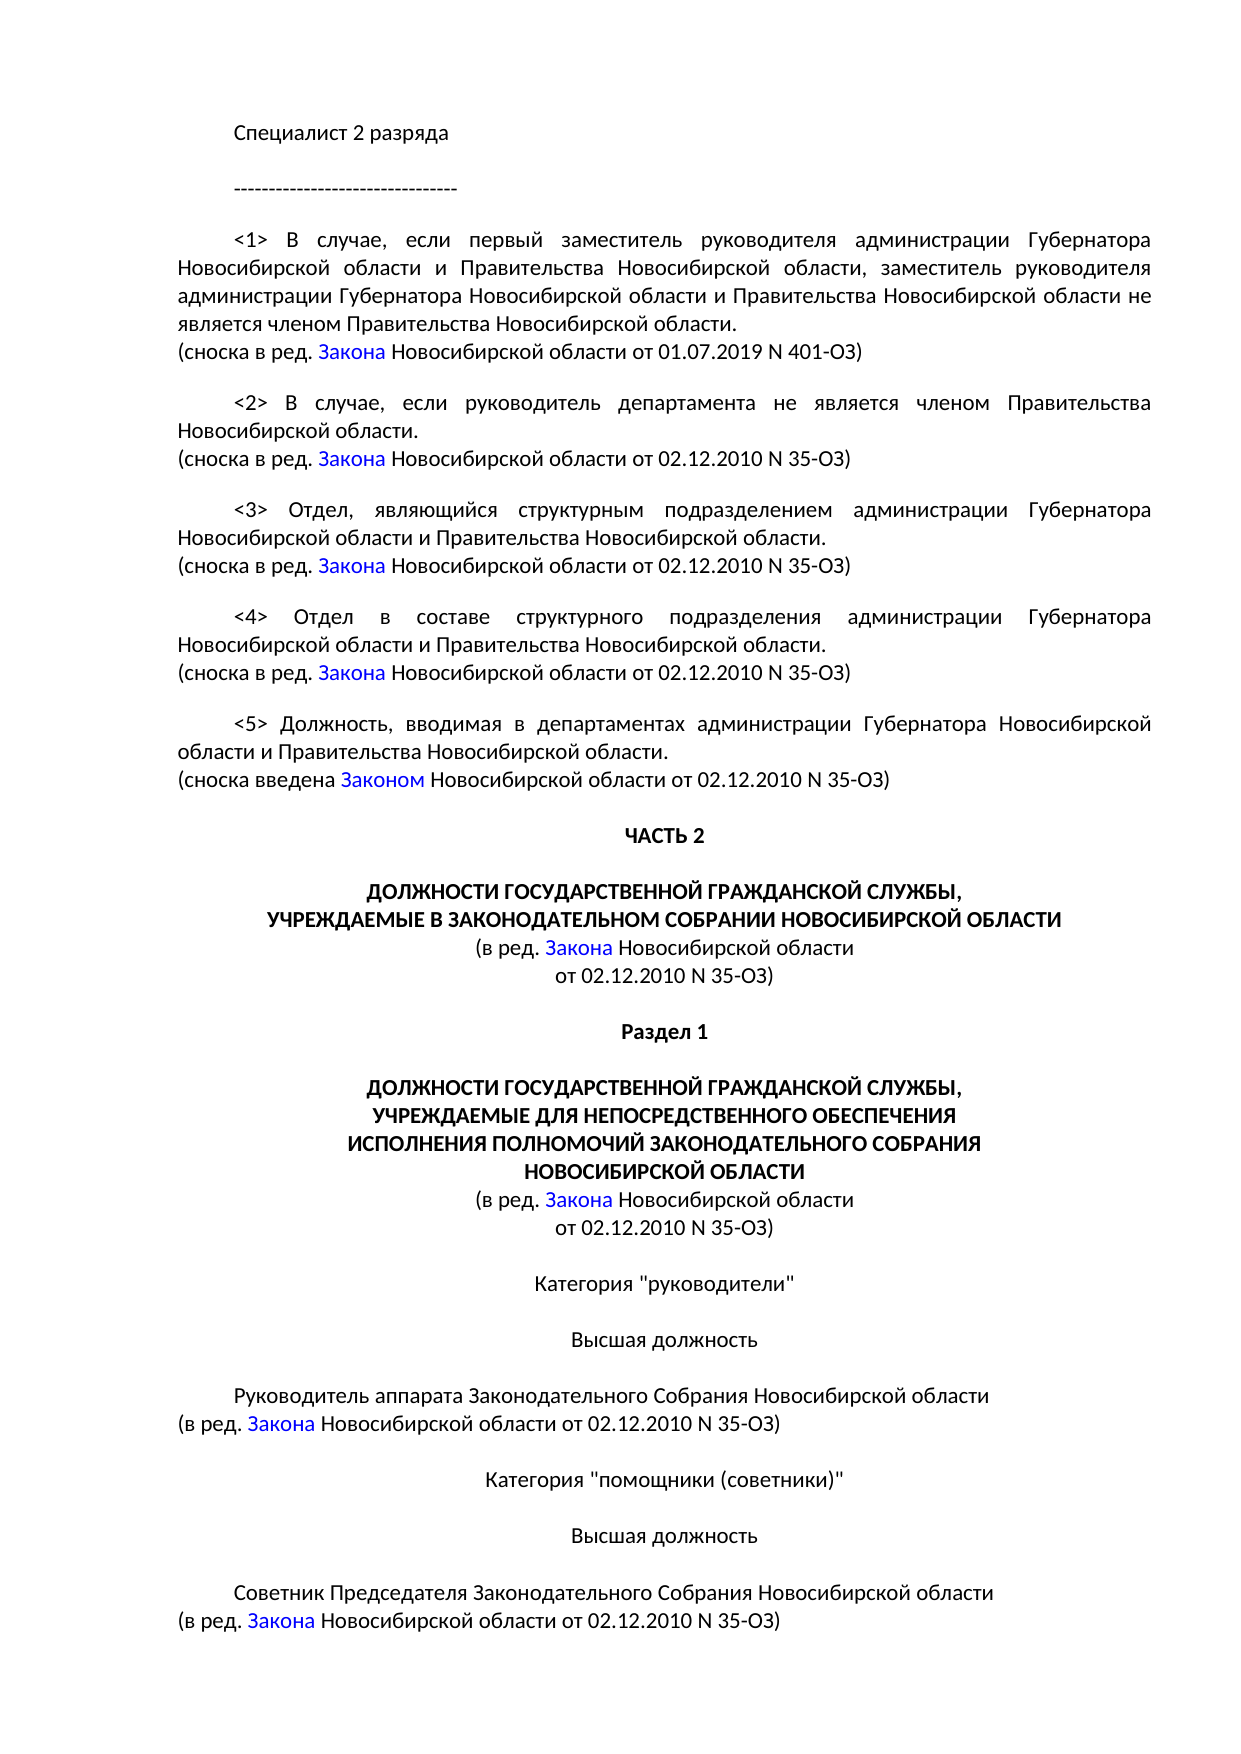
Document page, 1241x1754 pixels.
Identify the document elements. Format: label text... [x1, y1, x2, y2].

text (сноска в ред. Закона Новосибирской области от 02.12.2010 N 35-ОЗ) [177, 444, 1152, 472]
title ДОЛЖНОСТИ ГОСУДАРСТВЕННОЙ ГРАЖДАНСКОЙ СЛУЖБЫ, [177, 1073, 1152, 1101]
text <1> В случае, если первый заместитель руководителя администрации Губернатора Новосибирской области и Правительства Новосибирской области, заместитель руководителя администрации Губернатора Новосибирской области и Правительства Новосибирской области не является членом Правительства Новосибирской области. [177, 225, 1152, 337]
text Категория "помощники (советники)" [177, 1466, 1152, 1494]
text от 02.12.2010 N 35-ОЗ) [177, 961, 1152, 989]
text <3> Отдел, являющийся структурным подразделением администрации Губернатора Новосибирской области и Правительства Новосибирской области. [177, 495, 1152, 551]
title ИСПОЛНЕНИЯ ПОЛНОМОЧИЙ ЗАКОНОДАТЕЛЬНОГО СОБРАНИЯ [177, 1129, 1152, 1157]
text (сноска в ред. Закона Новосибирской области от 02.12.2010 N 35-ОЗ) [177, 551, 1152, 579]
title УЧРЕЖДАЕМЫЕ ДЛЯ НЕПОСРЕДСТВЕННОГО ОБЕСПЕЧЕНИЯ [177, 1101, 1152, 1129]
text <2> В случае, если руководитель департамента не является членом Правительства Новосибирской области. [177, 388, 1152, 444]
text (сноска в ред. Закона Новосибирской области от 01.07.2019 N 401-ОЗ) [177, 337, 1152, 365]
text от 02.12.2010 N 35-ОЗ) [177, 1213, 1152, 1241]
text Высшая должность [177, 1326, 1152, 1353]
text Высшая должность [177, 1522, 1152, 1550]
title Раздел 1 [177, 1017, 1152, 1045]
text -------------------------------- [177, 174, 1152, 202]
title УЧРЕЖДАЕМЫЕ В ЗАКОНОДАТЕЛЬНОМ СОБРАНИИ НОВОСИБИРСКОЙ ОБЛАСТИ [177, 905, 1152, 933]
text <4> Отдел в составе структурного подразделения администрации Губернатора Новосибирской области и Правительства Новосибирской области. [177, 602, 1152, 658]
text Руководитель аппарата Законодательного Собрания Новосибирской области [177, 1382, 1152, 1409]
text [177, 1606, 1152, 1634]
text <5> Должность, вводимая в департаментах администрации Губернатора Новосибирской области и Правительства Новосибирской области. [177, 709, 1152, 765]
text (сноска введена Законом Новосибирской области от 02.12.2010 N 35-ОЗ) [177, 765, 1152, 793]
text Категория "руководители" [177, 1269, 1152, 1297]
text (в ред. Закона Новосибирской области [177, 933, 1152, 961]
title ЧАСТЬ 2 [177, 821, 1152, 849]
text Советник Председателя Законодательного Собрания Новосибирской области [177, 1578, 1152, 1606]
text Специалист 2 разряда [177, 118, 1152, 146]
text (сноска в ред. Закона Новосибирской области от 02.12.2010 N 35-ОЗ) [177, 658, 1152, 686]
title ДОЛЖНОСТИ ГОСУДАРСТВЕННОЙ ГРАЖДАНСКОЙ СЛУЖБЫ, [177, 877, 1152, 905]
text (в ред. Закона Новосибирской области от 02.12.2010 N 35-ОЗ) [177, 1409, 1152, 1438]
text (в ред. Закона Новосибирской области [177, 1185, 1152, 1213]
title НОВОСИБИРСКОЙ ОБЛАСТИ [177, 1157, 1152, 1185]
